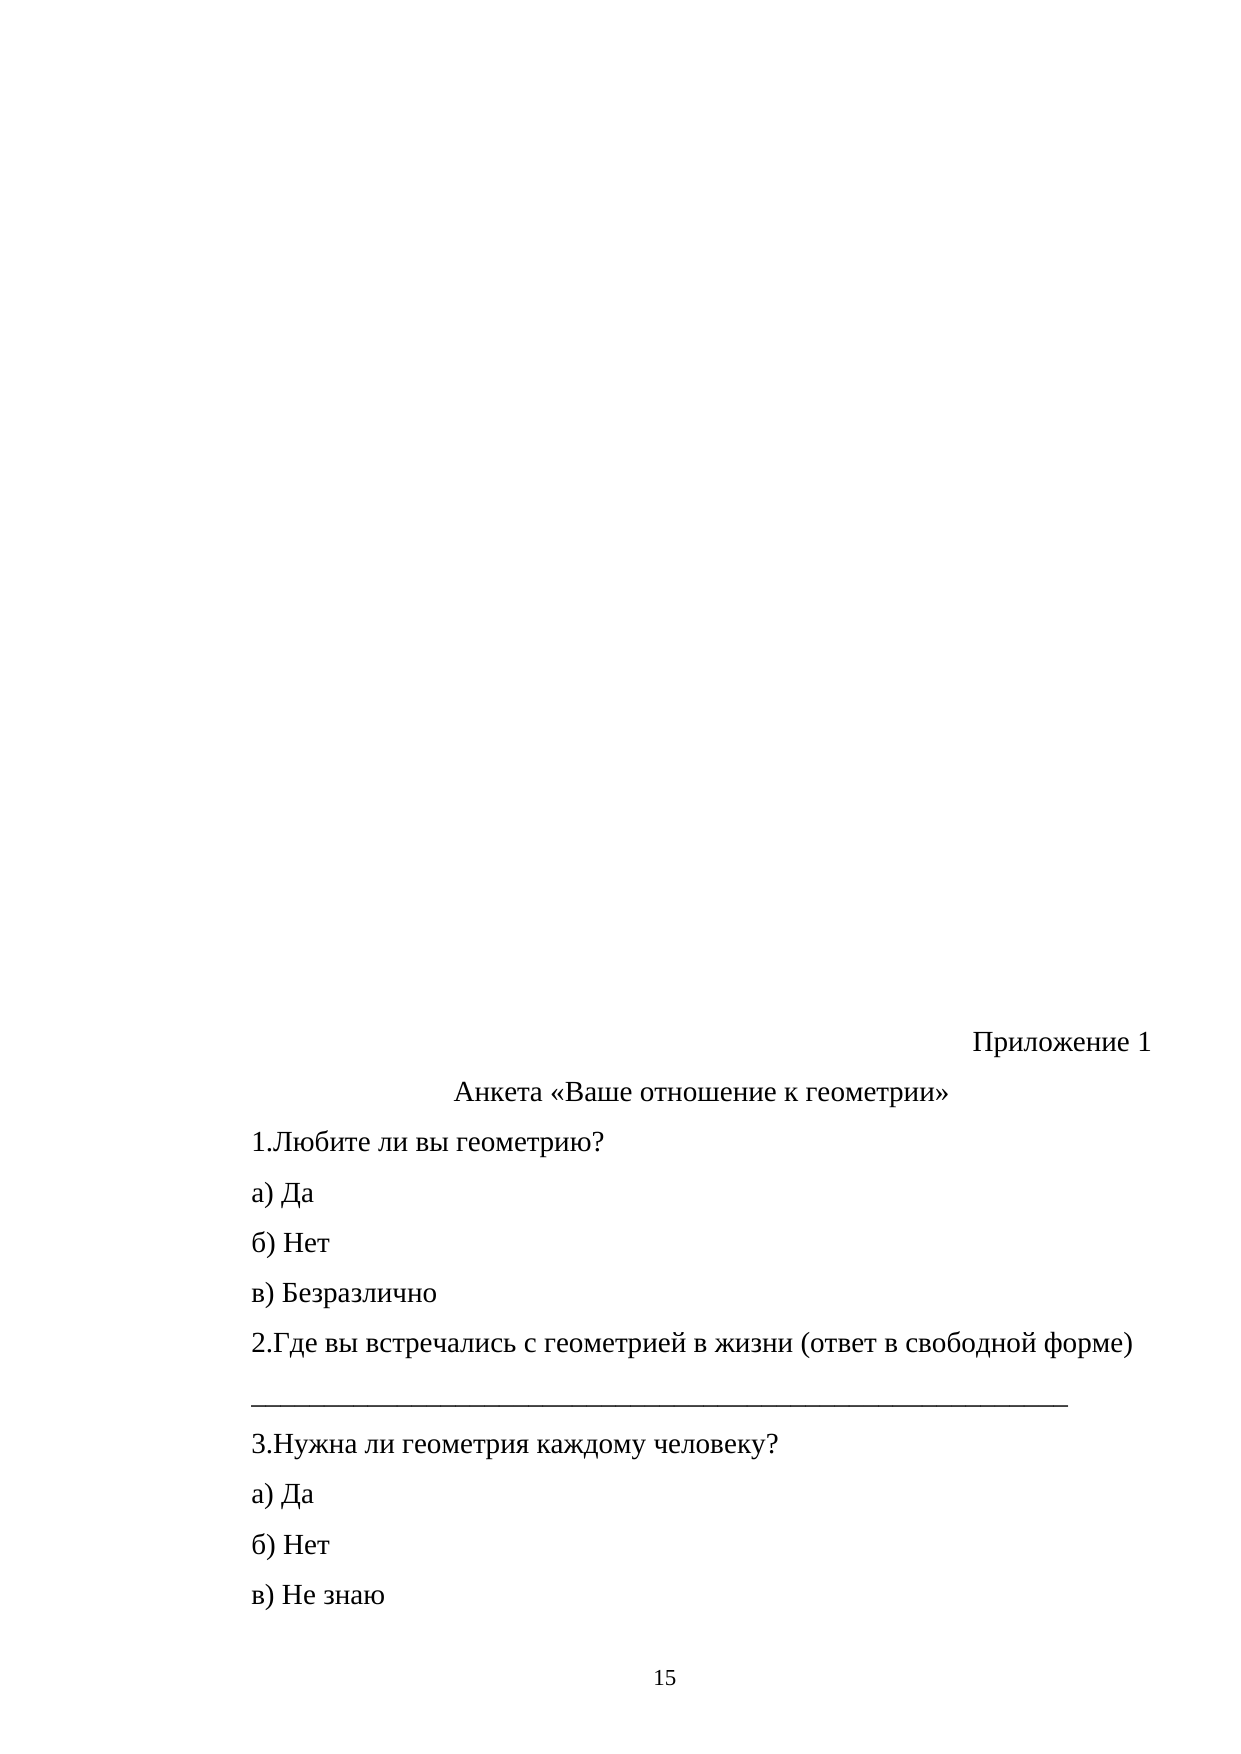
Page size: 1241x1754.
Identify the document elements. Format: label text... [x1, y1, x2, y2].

text а) Да [177, 1477, 1152, 1510]
text 2.Где вы встречались с геометрией в жизни (ответ в свободной форме) [177, 1326, 1152, 1359]
text б) Нет [177, 1225, 1152, 1258]
text Анкета «Ваше отношение к геометрии» [177, 1074, 1152, 1108]
text ________________________________________________________ [177, 1376, 1152, 1409]
text Приложение 1 [177, 1024, 1152, 1057]
text 3.Нужна ли геометрия каждому человеку? [177, 1426, 1152, 1460]
text 1.Любите ли вы геометрию? [177, 1124, 1152, 1158]
text в) Безразлично [177, 1275, 1152, 1309]
text а) Да [177, 1175, 1152, 1208]
text б) Нет [177, 1527, 1152, 1560]
text в) Не знаю [177, 1577, 1152, 1611]
